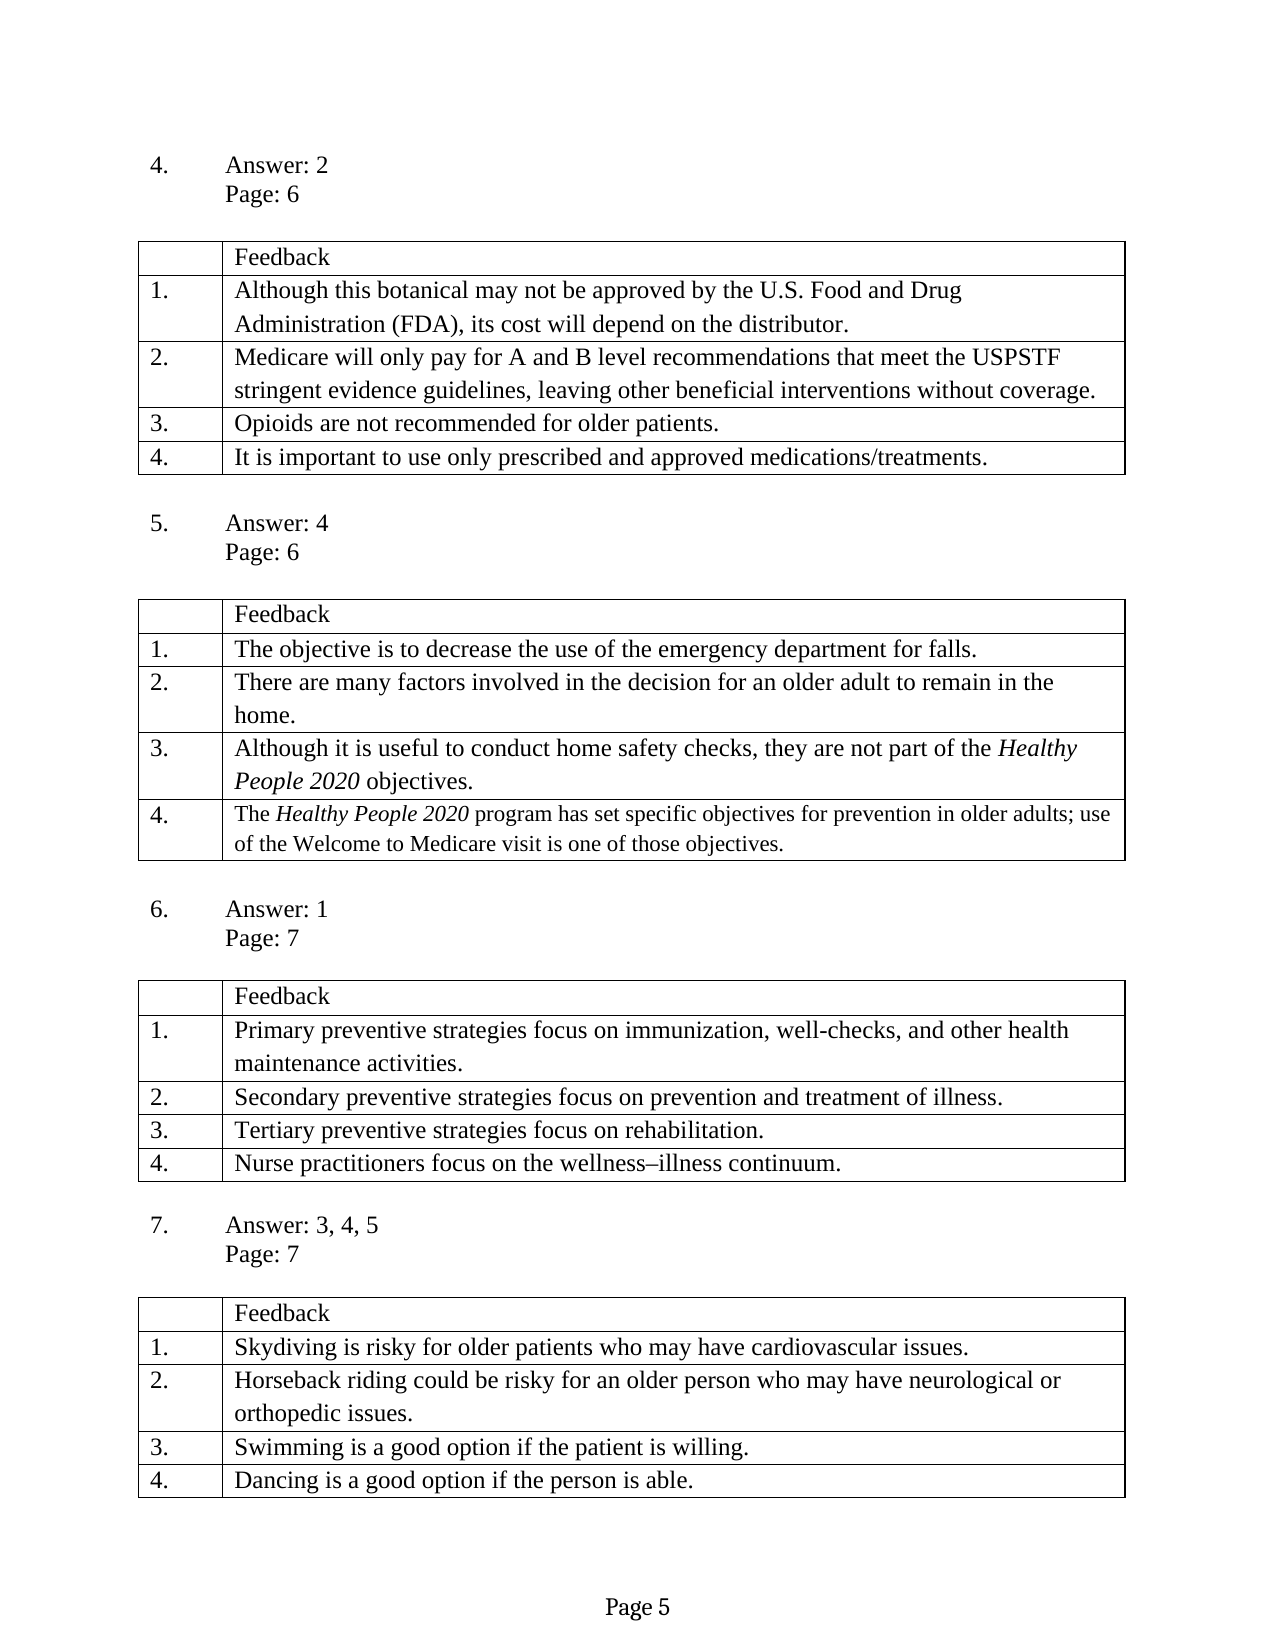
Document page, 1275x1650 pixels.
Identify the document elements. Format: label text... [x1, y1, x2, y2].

table_cell It is important to use only prescribed and approved medications/treatments. [223, 442, 1124, 474]
table_cell Medicare will only pay for A and B level recommendations that meet the USPSTF stringent evidence guidelines, leaving other beneficial interventions without coverage. [223, 342, 1124, 407]
table_cell Dancing is a good option if the person is able. [223, 1465, 1124, 1497]
table_cell The Healthy People 2020 program has set specific objectives for prevention in older adults; use of the Welcome to Medicare visit is one of those objectives. [223, 800, 1124, 860]
table_cell 2. [139, 342, 222, 407]
table_cell 4. [139, 442, 222, 474]
table_cell The objective is to decrease the use of the emergency department for falls. [223, 634, 1124, 666]
text 6. Answer: 1 [150, 894, 1125, 923]
table_cell 4. [139, 1149, 222, 1181]
table_cell 4. [139, 1465, 222, 1497]
table_cell 1. [139, 276, 222, 341]
table_cell 2. [139, 1082, 222, 1114]
table_header Feedback [223, 1298, 1124, 1331]
table_cell 4. [139, 800, 222, 860]
text Page: 6 [150, 179, 1125, 207]
table_cell 1. [139, 1332, 222, 1364]
text Page: 7 [150, 923, 1125, 980]
table_cell 3. [139, 1432, 222, 1464]
table_cell Opioids are not recommended for older patients. [223, 408, 1124, 441]
table_header [139, 1298, 222, 1331]
table_cell Tertiary preventive strategies focus on rehabilitation. [223, 1115, 1124, 1147]
table_header Feedback [223, 600, 1124, 633]
table_cell Nurse practitioners focus on the wellness–illness continuum. [223, 1149, 1124, 1181]
table_cell 3. [139, 1115, 222, 1147]
table_cell 1. [139, 634, 222, 666]
table_header [139, 600, 222, 633]
table_cell 3. [139, 733, 222, 799]
text Page: 6 [150, 537, 1125, 566]
table_cell Although it is useful to conduct home safety checks, they are not part of the Healthy People 2020 objectives. [223, 733, 1124, 799]
table_cell Primary preventive strategies focus on immunization, well-checks, and other health maintenance activities. [223, 1016, 1124, 1081]
table_cell Secondary preventive strategies focus on prevention and treatment of illness. [223, 1082, 1124, 1114]
table_cell Although this botanical may not be approved by the U.S. Food and Drug Administration (FDA), its cost will depend on the distributor. [223, 276, 1124, 341]
table_cell 1. [139, 1016, 222, 1081]
text Page: 7 [150, 1239, 1125, 1297]
table_cell Horseback riding could be risky for an older person who may have neurological or orthopedic issues. [223, 1365, 1124, 1431]
table_cell Skydiving is risky for older patients who may have cardiovascular issues. [223, 1332, 1124, 1364]
table_header [139, 242, 222, 274]
text 7. Answer: 3, 4, 5 [150, 1211, 1125, 1239]
table_header Feedback [223, 242, 1124, 274]
table_cell 2. [139, 1365, 222, 1431]
table_cell Swimming is a good option if the patient is willing. [223, 1432, 1124, 1464]
table_cell 2. [139, 667, 222, 732]
text 5. Answer: 4 [150, 508, 1125, 537]
table_header [139, 981, 222, 1014]
table_header Feedback [223, 981, 1124, 1014]
table_cell There are many factors involved in the decision for an older adult to remain in the home. [223, 667, 1124, 732]
table_cell 3. [139, 408, 222, 441]
text 4. Answer: 2 [150, 150, 1125, 179]
